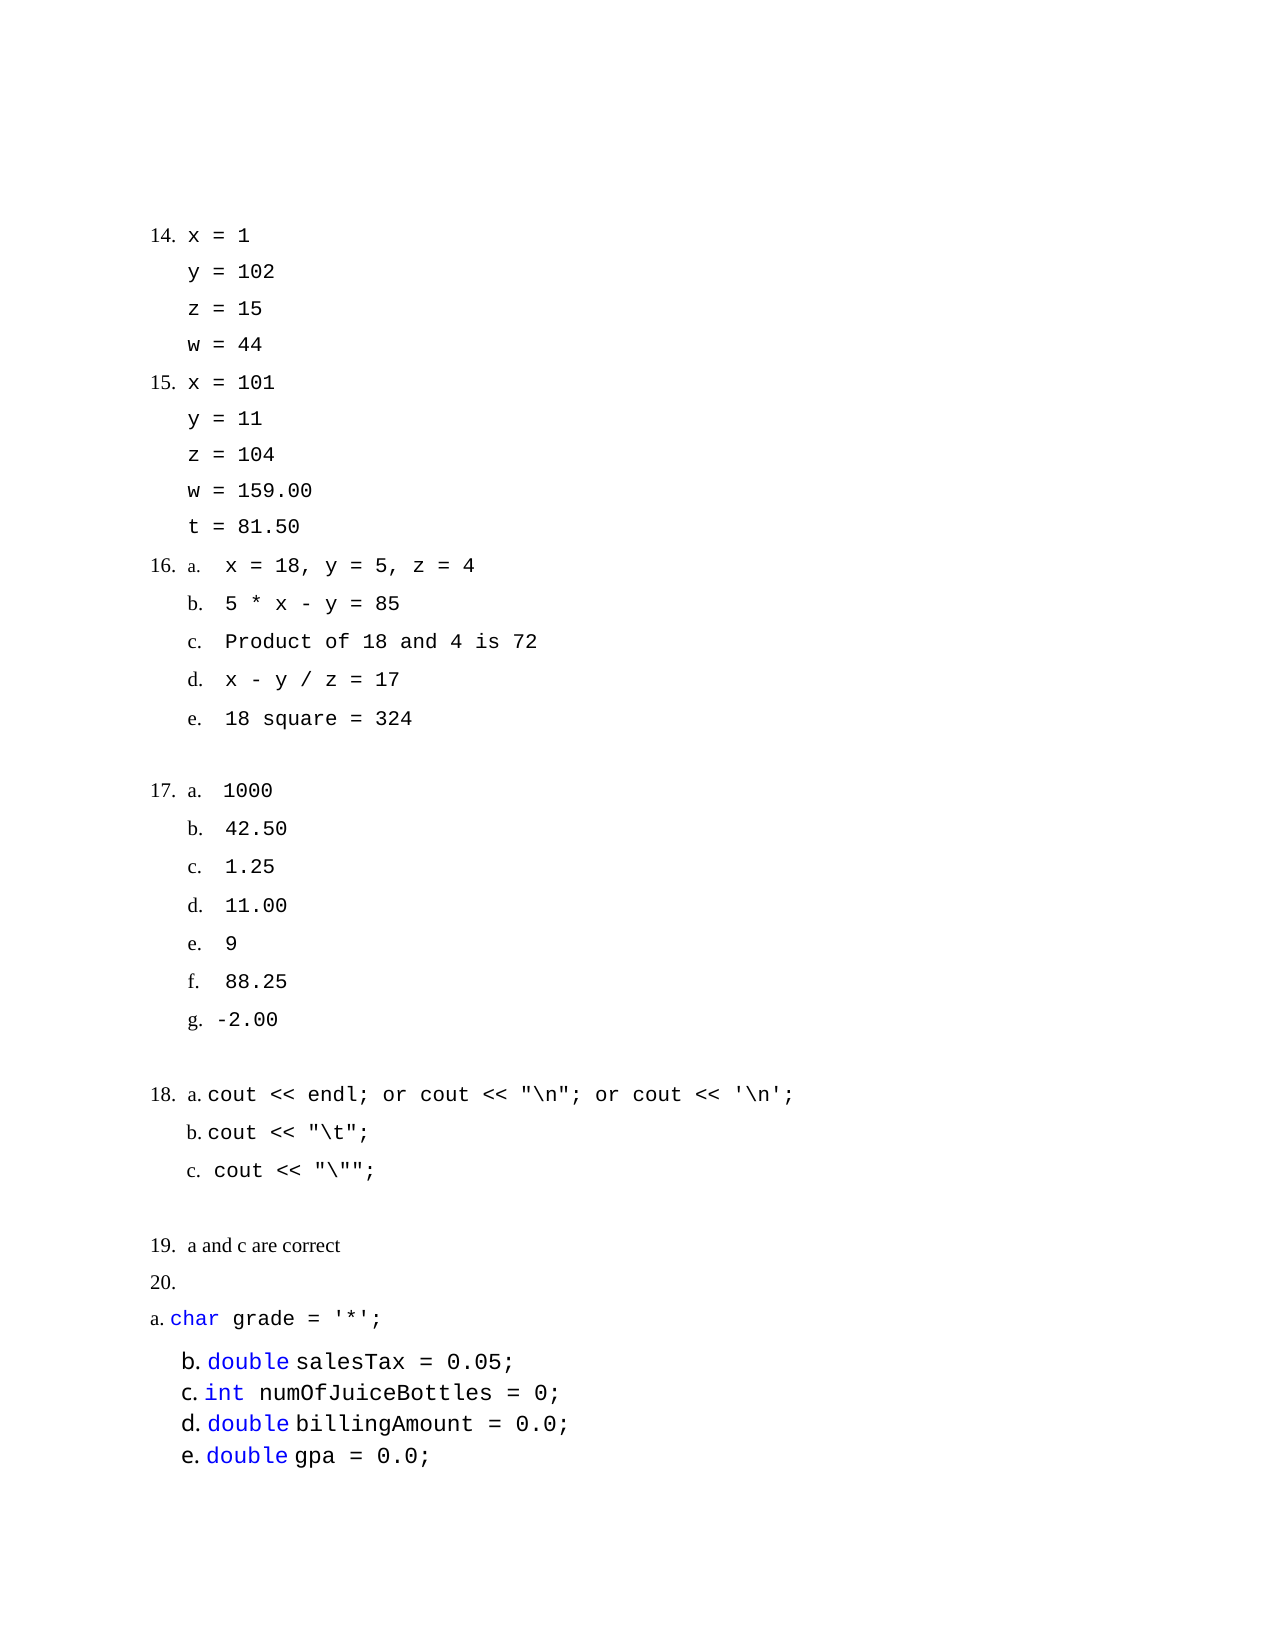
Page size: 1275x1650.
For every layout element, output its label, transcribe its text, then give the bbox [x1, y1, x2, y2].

text c. 1.25 [187, 854, 1125, 880]
text 14. x = 1 [150, 223, 1125, 249]
text d. double billingAmount = 0.0; [181, 1407, 1125, 1439]
text t = 81.50 [187, 516, 1125, 540]
text e. 18 square = 324 [187, 706, 1125, 731]
text y = 11 [187, 408, 1125, 432]
text d. 11.00 [187, 892, 1125, 918]
text z = 15 [187, 297, 1125, 321]
text g. -2.00 [187, 1007, 1125, 1033]
text 15. x = 101 [150, 370, 1125, 396]
text d. x - y / z = 17 [187, 667, 1125, 693]
text a. char grade = '*'; [150, 1306, 1125, 1332]
text b. 42.50 [187, 816, 1125, 842]
text y = 102 [187, 261, 1125, 285]
text c. int numOfJuiceBottles = 0; [181, 1376, 1125, 1407]
text z = 104 [187, 444, 1125, 468]
text 17. a. 1000 [150, 778, 1125, 803]
text e. 9 [187, 931, 1125, 956]
text b. double salesTax = 0.05; [181, 1344, 1125, 1376]
text w = 159.00 [187, 480, 1125, 504]
text c. cout << "\""; [150, 1158, 1125, 1184]
text c. Product of 18 and 4 is 72 [187, 629, 1125, 655]
text 19. a and c are correct [150, 1233, 1125, 1257]
text e. double gpa = 0.0; [181, 1439, 1125, 1470]
text 16. a. x = 18, y = 5, z = 4 [150, 553, 1125, 578]
text b. cout << "\t"; [150, 1120, 1125, 1146]
text 18. a. cout << endl; or cout << "\n"; or cout << '\n'; [150, 1082, 1125, 1108]
text 20. [150, 1270, 1125, 1294]
text f. 88.25 [187, 969, 1125, 995]
text w = 44 [187, 334, 1125, 357]
text b. 5 * x - y = 85 [187, 591, 1125, 617]
